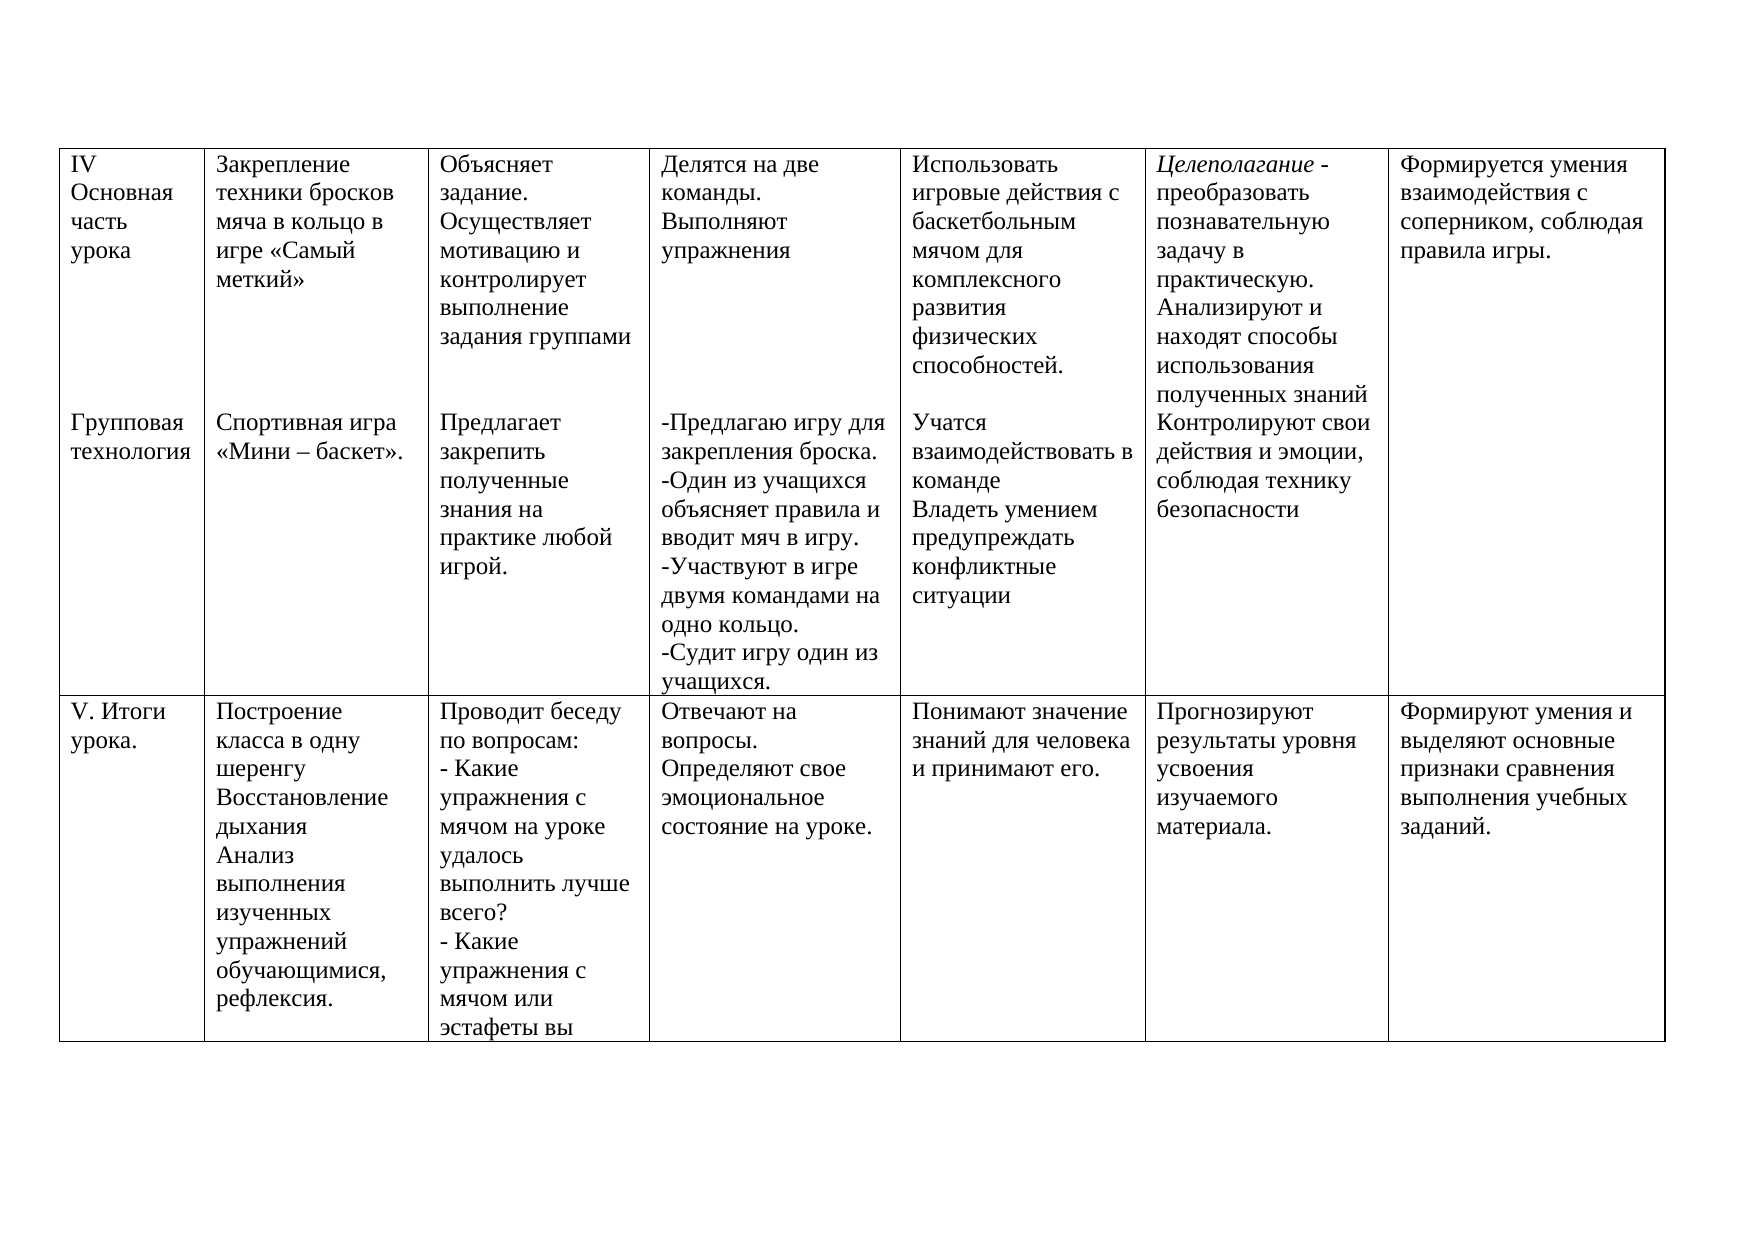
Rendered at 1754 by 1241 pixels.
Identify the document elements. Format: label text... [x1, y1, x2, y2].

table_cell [429, 696, 649, 1041]
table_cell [1389, 696, 1664, 1041]
table_cell Целеполагание - преобразовать познавательную задачу в практическую. Анализируют и находят способы использования полученных знаний Контролируют свои действия и эмоции, соблюдая технику безопасности [1146, 149, 1388, 695]
table_cell Объясняет задание. Осуществляет мотивацию и контролирует выполнение задания группами Предлагает закрепить полученные знания на практике любой игрой. [429, 149, 649, 695]
table_cell Закрепление техники бросков мяча в кольцо в игре «Самый меткий» Спортивная игра «Мини – баскет». [205, 149, 428, 695]
table_cell V. Итоги урока. [60, 696, 204, 1041]
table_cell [901, 696, 1145, 1041]
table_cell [650, 696, 900, 1041]
table_cell Использовать игровые действия с баскетбольным мячом для комплексного развития физических способностей. Учатся взаимодействовать в команде Владеть умением предупреждать конфликтные ситуации [901, 149, 1145, 695]
table_cell Формируется умения взаимодействия с соперником, соблюдая правила игры. [1389, 149, 1664, 695]
table_cell IV Основная часть урока Групповая технология [60, 149, 204, 695]
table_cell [1146, 696, 1388, 1041]
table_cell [205, 696, 428, 1041]
table_cell Делятся на две команды. Выполняют упражнения -Предлагаю игру для закрепления броска. -Один из учащихся объясняет правила и вводит мяч в игру. -Участвуют в игре двумя командами на одно кольцо. -Судит игру один из учащихся. [650, 149, 900, 695]
